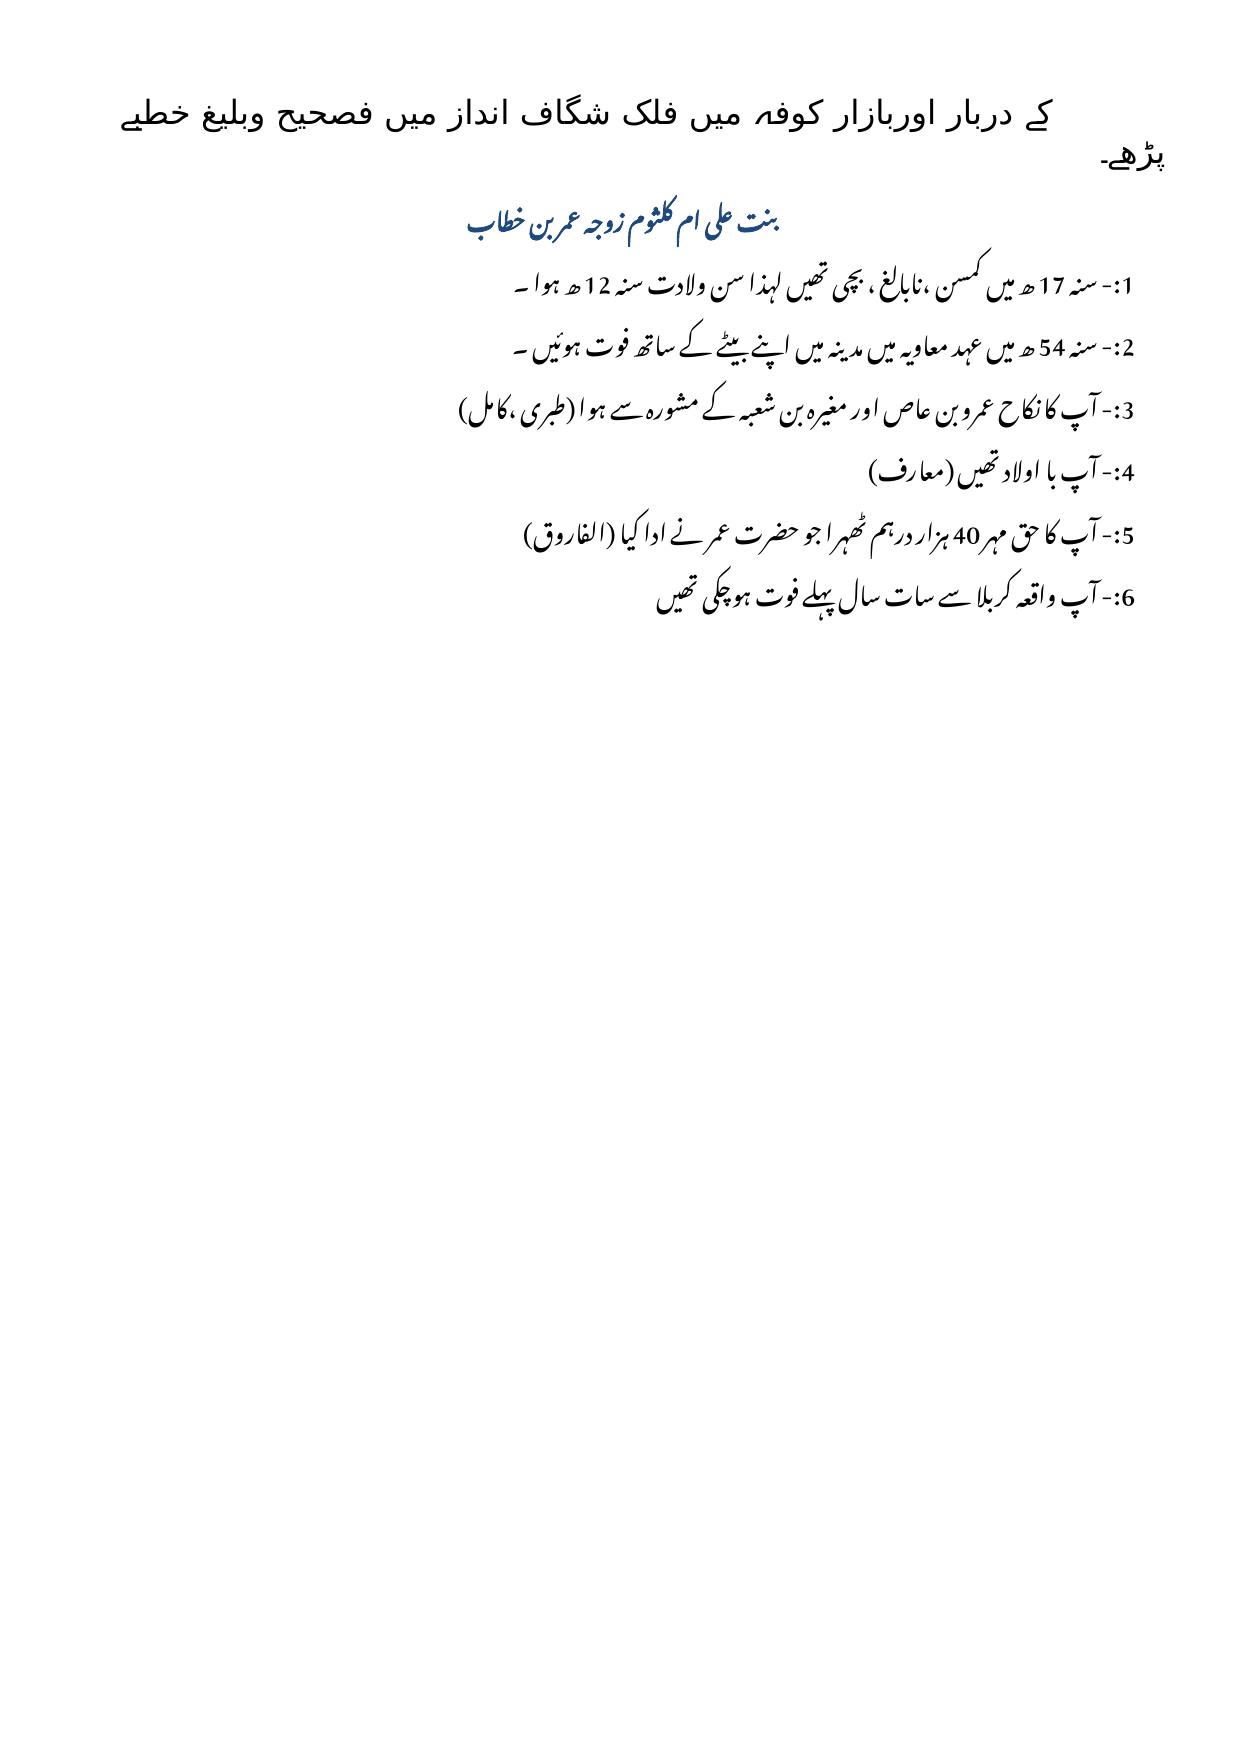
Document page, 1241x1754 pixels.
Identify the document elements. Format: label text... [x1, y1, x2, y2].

text 6:- آپ واقعہ کربلا سے سات سال پہلے فوت ہوچکی تھیں [75, 559, 1165, 621]
text 5:- آپ کا حق مہر 40 ہزار درہم ٹھہرا جو حضرت عمر نے ادا کیا (الفاروق) [75, 496, 1165, 559]
text 4:- آپ با اولاد تھیں (معارف) [75, 434, 1165, 496]
subtitle بنت علی ام کلثوم زوجہ عمر بن خطاب [75, 184, 1165, 246]
text 1:- سنہ 17 ھ میں کمسن ،نابالغ ، بچی تھیں لہذا سن ولادت سنہ 12 ھ ہوا ۔ [75, 246, 1165, 309]
text کے دربار اوربازار کوفہ میں فلک شگاف انداز میں فصحیح وبلیغ خطبے پڑھے۔ [75, 94, 1165, 171]
text 2:- سنہ 54 ھ میں عہد معاویہ میں مدینہ میں اپنے بیٹے کے ساتھ فوت ہوئیں ۔ [75, 309, 1165, 371]
text 3:- آپ کا نکاح عمروبن عاص اور مغیرہ بن شعبہ کے مشورہ سے ہوا (طبری ،کامل) [75, 371, 1165, 434]
